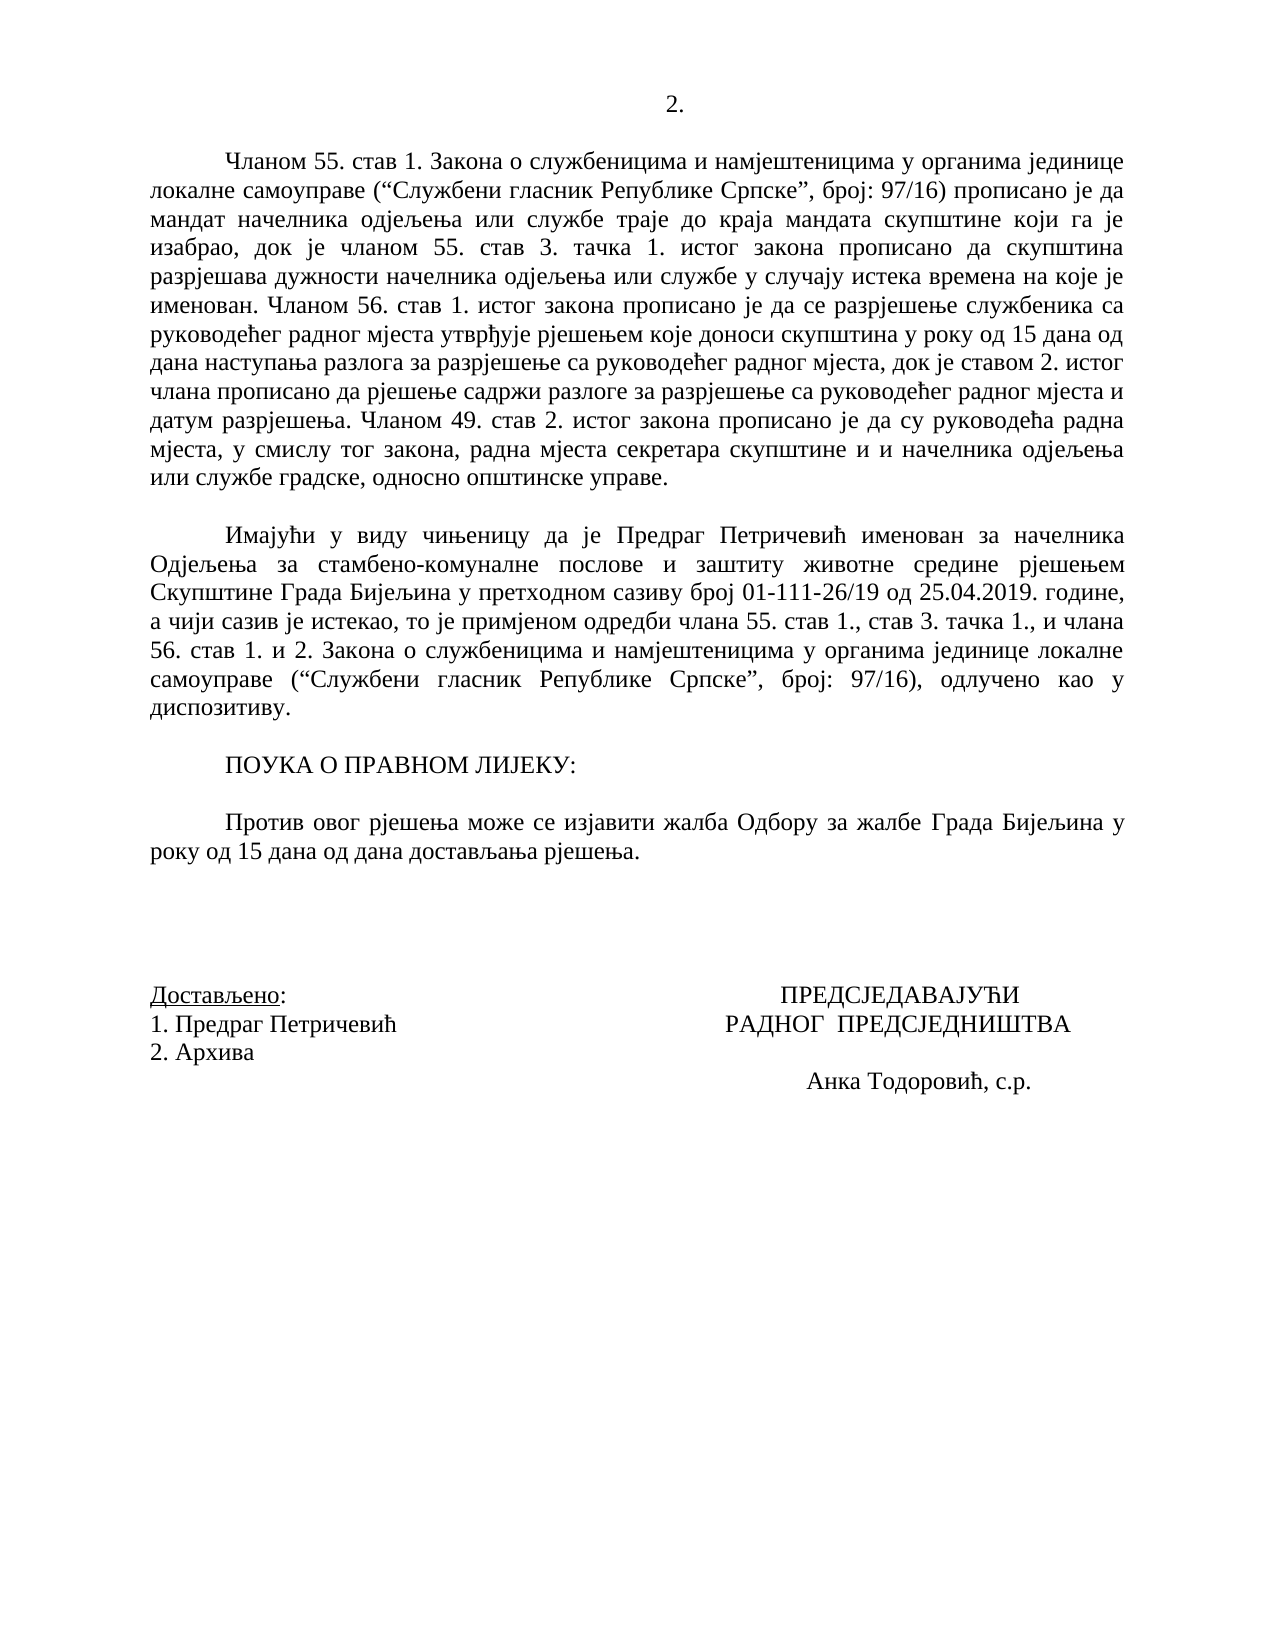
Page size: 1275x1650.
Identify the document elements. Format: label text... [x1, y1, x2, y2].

text 1. Предраг Петричевић РАДНОГ ПРЕДСЈЕДНИШТВА [150, 1009, 1125, 1037]
text ПОУКА О ПРАВНОМ ЛИЈЕКУ: [150, 750, 1125, 779]
text 2. Архива [150, 1037, 1125, 1066]
text Чланом 55. став 1. Закона о службеницима и намјештеницима у органима јединице локалне самоуправе (“Службени гласник Републике Српске”, број: 97/16) прописано је да мандат начелника одјељења или службе траје до краја мандата скупштине који га је изабрао, док је чланом 55. став 3. тачка 1. истог закона прописано да скупштина разрјешава дужности начелника одјељења или службе у случају истека времена на које је именован. Чланом 56. став 1. истог закона прописано је да се разрјешење службеника са руководећег радног мјеста утврђује рјешењем које доноси скупштина у року од 15 дана од дана наступања разлога за разрјешење са руководећег радног мјеста, док је ставом 2. истог члана прописано да рјешење садржи разлоге за разрјешење са руководећег радног мјеста и датум разрјешења. Чланом 49. став 2. истог закона прописано је да су руководећа радна мјеста, у смислу тог закона, радна мјеста секретара скупштине и и начелника одјељења или службе градске, односно општинске управе. [150, 146, 1125, 491]
text Анка Тодоровић, с.р. [150, 1066, 1125, 1095]
text Имајући у виду чињеницу да је Предраг Петричевић именован за начелника Одјељења за стамбено-комуналне послове и заштиту животне средине рјешењем Скупштине Града Бијељина у претходном сазиву број 01-111-26/19 од 25.04.2019. године, а чији сазив је истекао, то је примјеном одредби члана 55. став 1., став 3. тачка 1., и члана 56. став 1. и 2. Закона о службеницима и намјештеницима у органима јединице локалне самоуправе (“Службени гласник Републике Српске”, број: 97/16), одлучено као у диспозитиву. [150, 520, 1125, 721]
text Достављено: ПРЕДСЈЕДАВАЈУЋИ [150, 980, 1125, 1009]
text 2. [150, 89, 1125, 117]
text Против овог рјешења може се изјавити жалба Одбору за жалбе Града Бијељина у року од 15 дана од дана достављања рјешења. [150, 807, 1125, 865]
